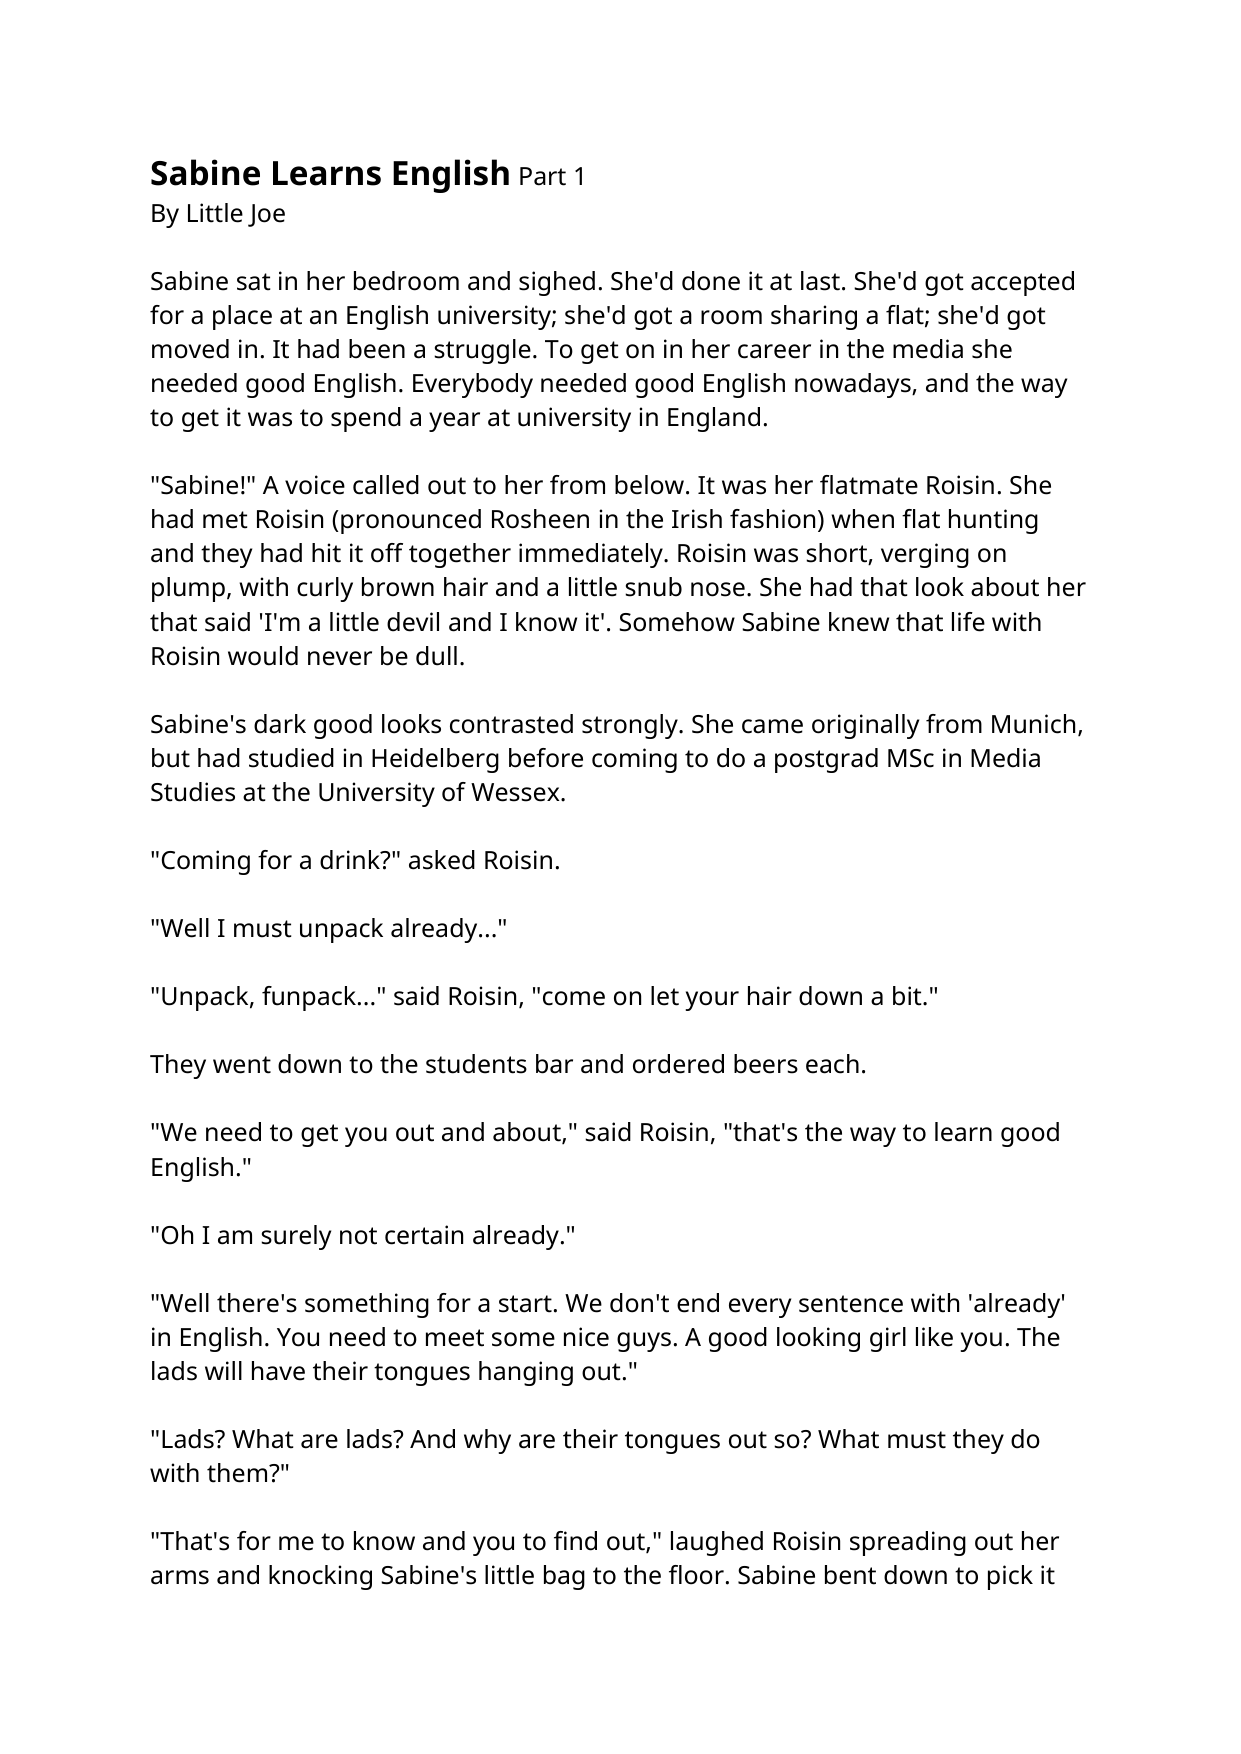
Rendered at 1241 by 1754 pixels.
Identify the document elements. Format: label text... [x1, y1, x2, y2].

text Sabine Learns English Part 1 [150, 150, 1090, 195]
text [150, 195, 1090, 1592]
